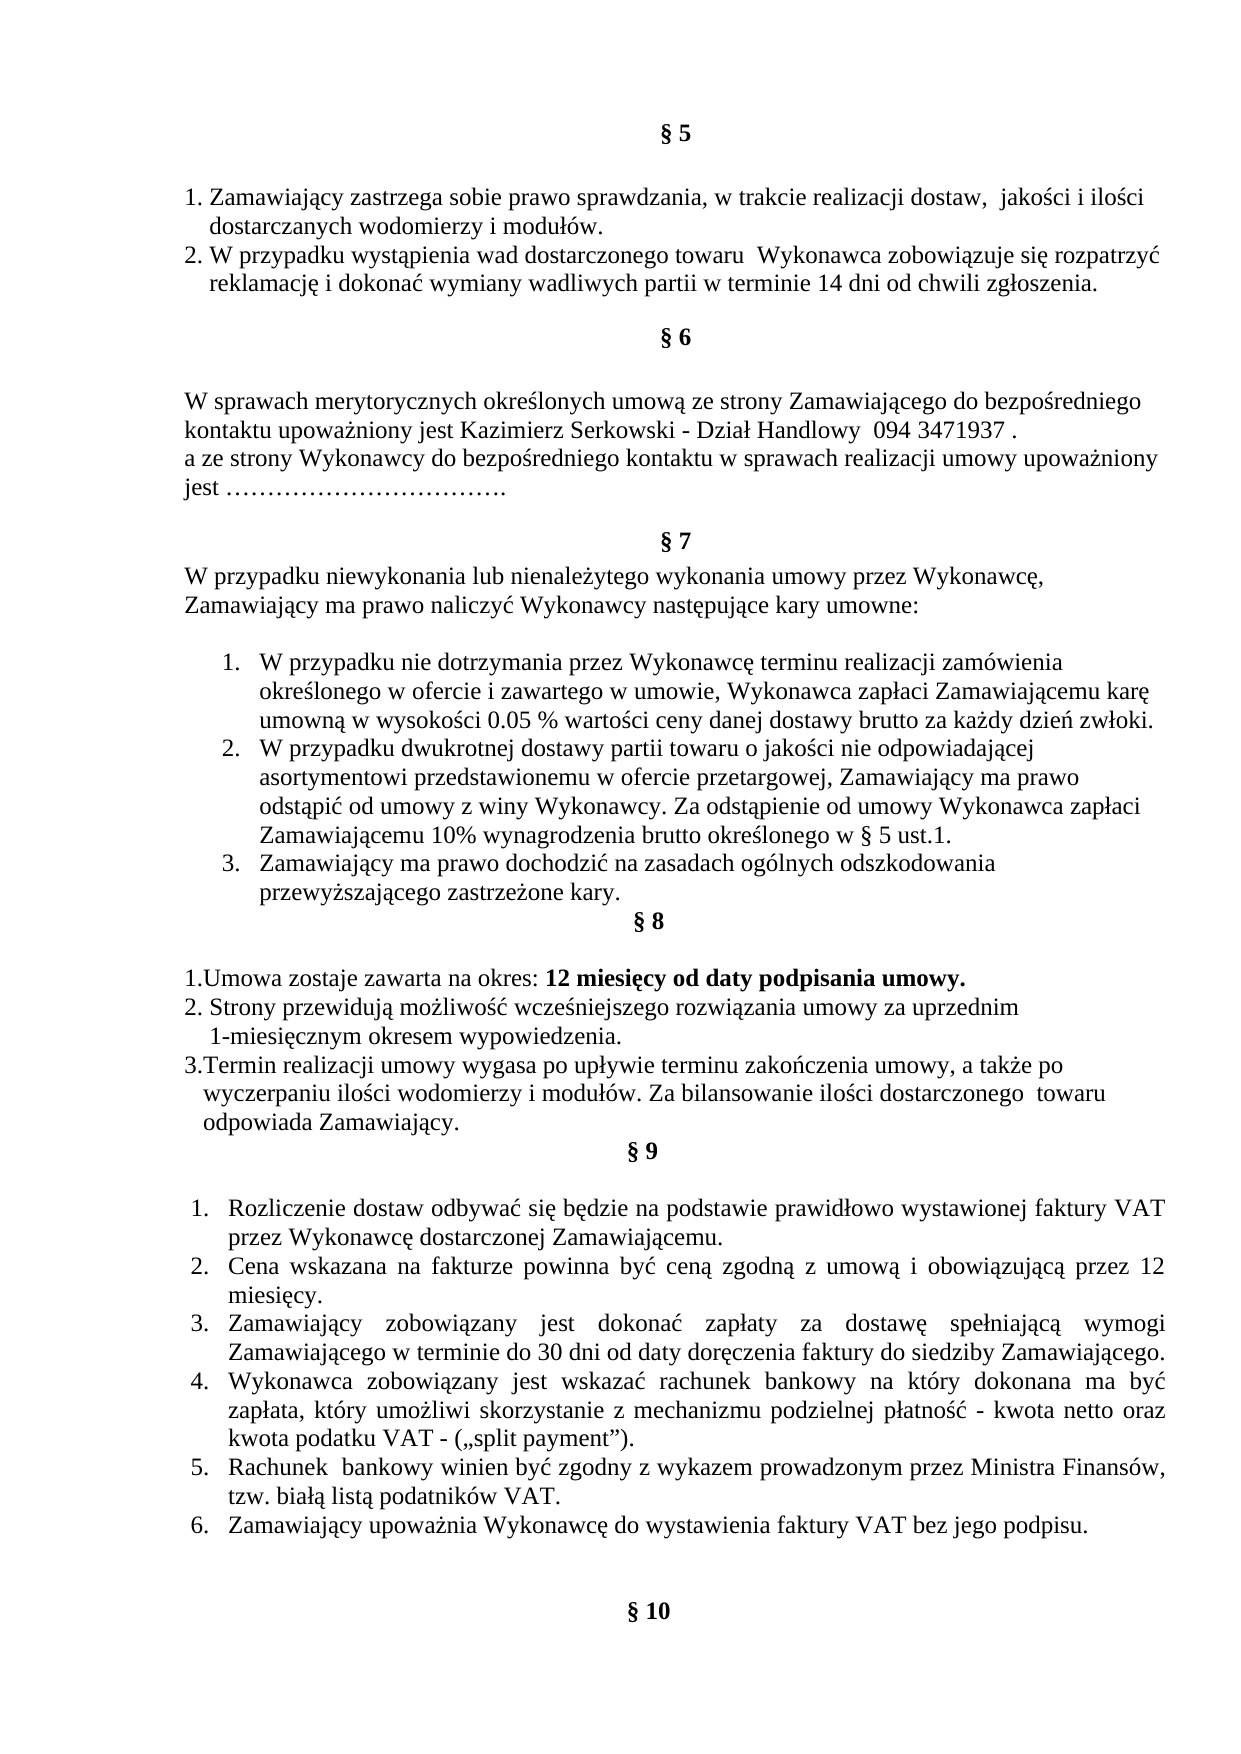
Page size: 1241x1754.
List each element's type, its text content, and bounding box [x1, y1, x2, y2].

text reklamację i dokonać wymiany wadliwych partii w terminie 14 dni od chwili zgłoszenia. [184, 268, 1167, 297]
subtitle § 7 [184, 526, 1167, 555]
text W sprawach merytorycznych określonych umową ze strony Zamawiającego do bezpośredniego kontaktu upoważniony jest Kazimierz Serkowski - Dział Handlowy 094 3471937 . a ze strony Wykonawcy do bezpośredniego kontaktu w sprawach realizacji umowy upoważniony jest ……………………………. [184, 386, 1167, 501]
text 3.Termin realizacji umowy wygasa po upływie terminu zakończenia umowy, a także po [184, 1050, 1167, 1078]
text 2. W przypadku wystąpienia wad dostarczonego towaru Wykonawca zobowiązuje się rozpatrzyć [184, 240, 1167, 268]
list Rozliczenie dostaw odbywać się będzie na podstawie prawidłowo wystawionej faktury VAT przez Wykonawcę dostarczonej Zamawiającemu. [190, 1193, 1167, 1251]
list W przypadku dwukrotnej dostawy partii towaru o jakości nie odpowiadającej asortymentowi przedstawionemu w ofercie przetargowej, Zamawiający ma prawo odstąpić od umowy z winy Wykonawcy. Za odstąpienie od umowy Wykonawca zapłaci Zamawiającemu 10% wynagrodzenia brutto określonego w § 5 ust.1. [222, 733, 1167, 848]
list Wykonawca zobowiązany jest wskazać rachunek bankowy na który dokonana ma być zapłata, który umożliwi skorzystanie z mechanizmu podzielnej płatność - kwota netto oraz kwota podatku VAT - („split payment”). [190, 1366, 1167, 1452]
subtitle § 5 [184, 118, 1167, 147]
list Rachunek bankowy winien być zgodny z wykazem prowadzonym przez Ministra Finansów, tzw. białą listą podatników VAT. [190, 1452, 1167, 1510]
text 1. Zamawiający zastrzega sobie prawo sprawdzania, w trakcie realizacji dostaw, jakości i ilości [184, 182, 1167, 211]
list Zamawiający upoważnia Wykonawcę do wystawienia faktury VAT bez jego podpisu. [190, 1510, 1167, 1538]
text 1.Umowa zostaje zawarta na okres: 12 miesięcy od daty podpisania umowy. [184, 963, 1167, 992]
text 2. Strony przewidują możliwość wcześniejszego rozwiązania umowy za uprzednim 1-miesięcznym okresem wypowiedzenia. [184, 992, 1167, 1050]
text dostarczanych wodomierzy i modułów. [184, 211, 1167, 240]
text § 10 [553, 1596, 1167, 1625]
subtitle § 6 [184, 322, 1167, 351]
list Zamawiający ma prawo dochodzić na zasadach ogólnych odszkodowania przewyższającego zastrzeżone kary. [222, 848, 1167, 906]
text § 8 [553, 906, 1167, 935]
text § 9 [553, 1136, 1167, 1165]
list W przypadku nie dotrzymania przez Wykonawcę terminu realizacji zamówienia określonego w ofercie i zawartego w umowie, Wykonawca zapłaci Zamawiającemu karę umowną w wysokości 0.05 % wartości ceny danej dostawy brutto za każdy dzień zwłoki. [222, 647, 1167, 733]
list Zamawiający zobowiązany jest dokonać zapłaty za dostawę spełniającą wymogi Zamawiającego w terminie do 30 dni od daty doręczenia faktury do siedziby Zamawiającego. [190, 1308, 1167, 1366]
text wyczerpaniu ilości wodomierzy i modułów. Za bilansowanie ilości dostarczonego towaru odpowiada Zamawiający. [184, 1078, 1167, 1136]
list Cena wskazana na fakturze powinna być ceną zgodną z umową i obowiązującą przez 12 miesięcy. [190, 1251, 1167, 1308]
subtitle W przypadku niewykonania lub nienależytego wykonania umowy przez Wykonawcę, Zamawiający ma prawo naliczyć Wykonawcy następujące kary umowne: [184, 561, 1167, 618]
